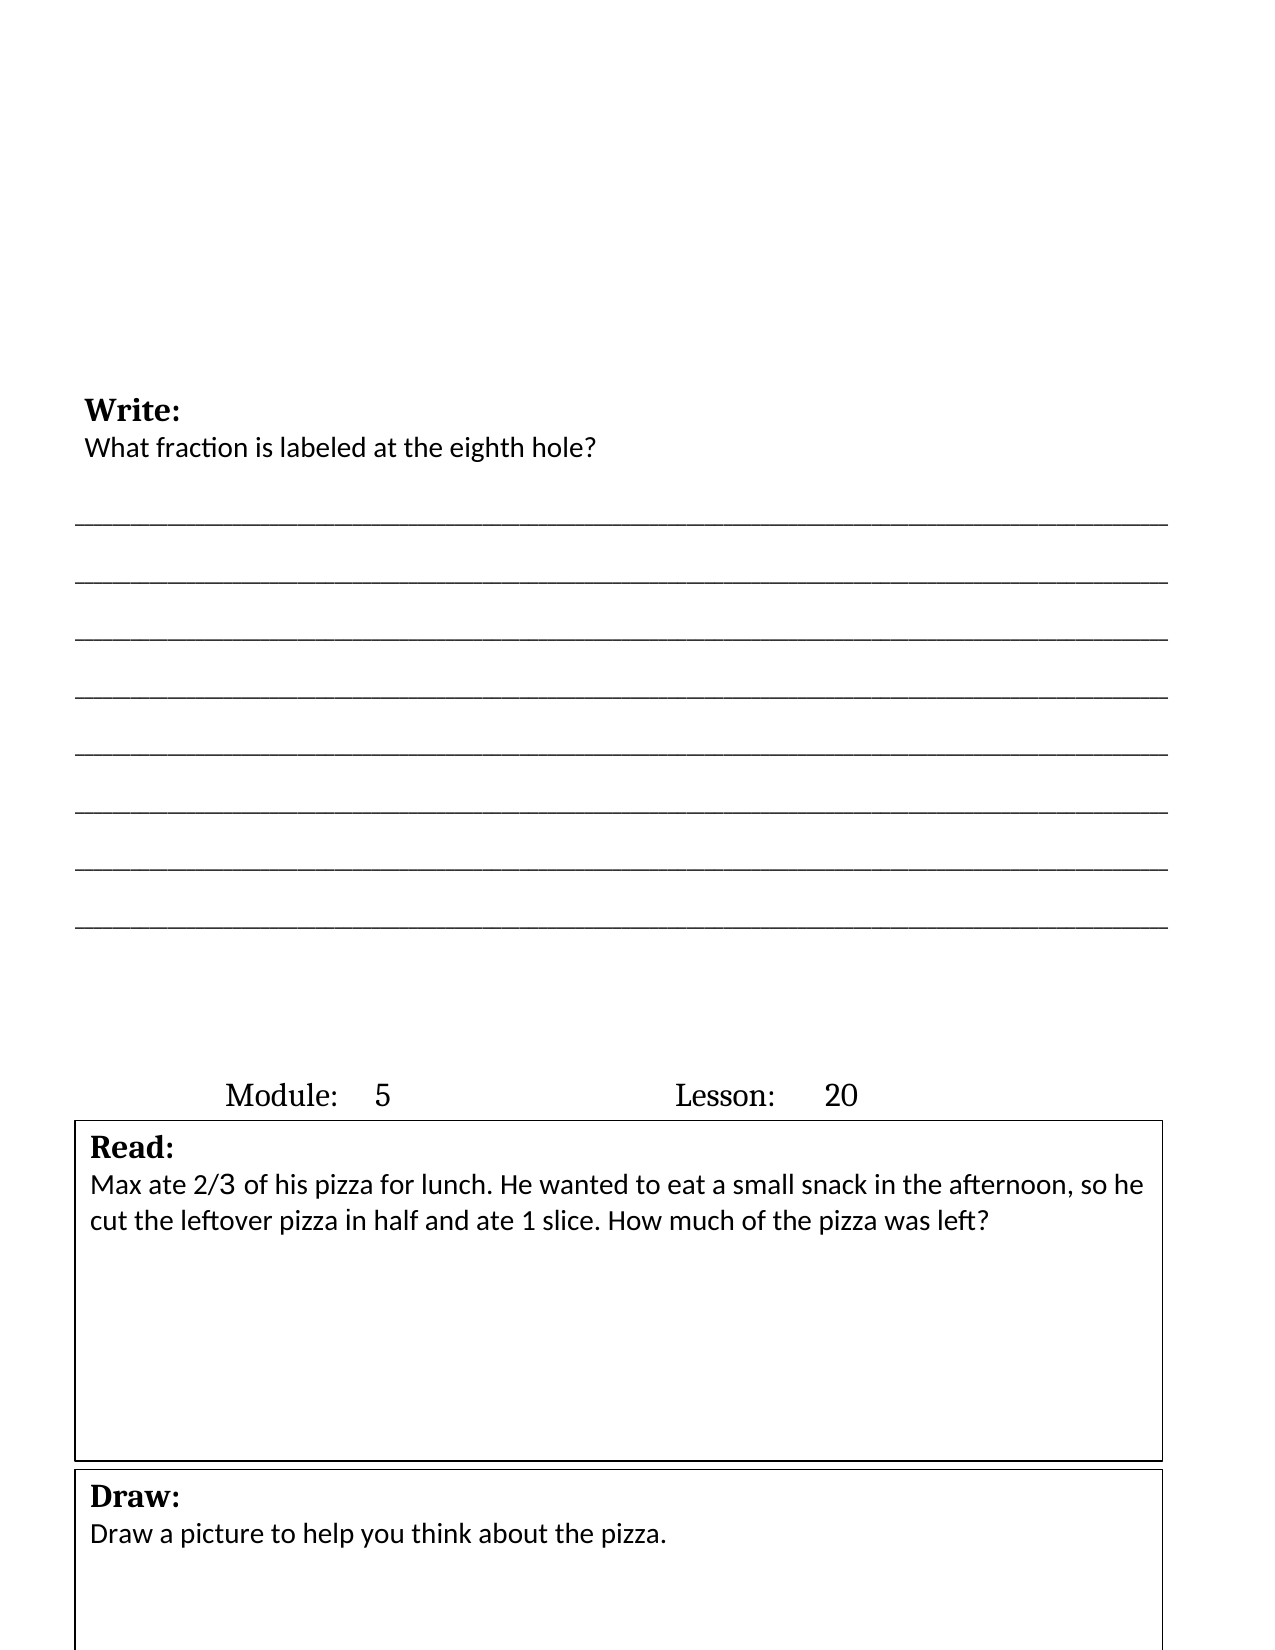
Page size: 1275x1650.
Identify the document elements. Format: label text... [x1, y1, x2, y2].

text Write: [84, 391, 1200, 429]
text ______________________________________________________________________________________________________________________ [75, 788, 1200, 817]
text ______________________________________________________________________________________________________________________ [75, 846, 1200, 875]
text ______________________________________________________________________________________________________________________ [75, 903, 1200, 932]
text Module: 5 Lesson: 20 [75, 1076, 1200, 1114]
text ______________________________________________________________________________________________________________________ [75, 731, 1200, 760]
text ______________________________________________________________________________________________________________________ [75, 673, 1200, 702]
text ______________________________________________________________________________________________________________________ [75, 616, 1200, 645]
text What fraction is labeled at the eighth hole? [84, 429, 1200, 465]
text ______________________________________________________________________________________________________________________ [75, 558, 1200, 587]
text ______________________________________________________________________________________________________________________ [75, 501, 1200, 530]
